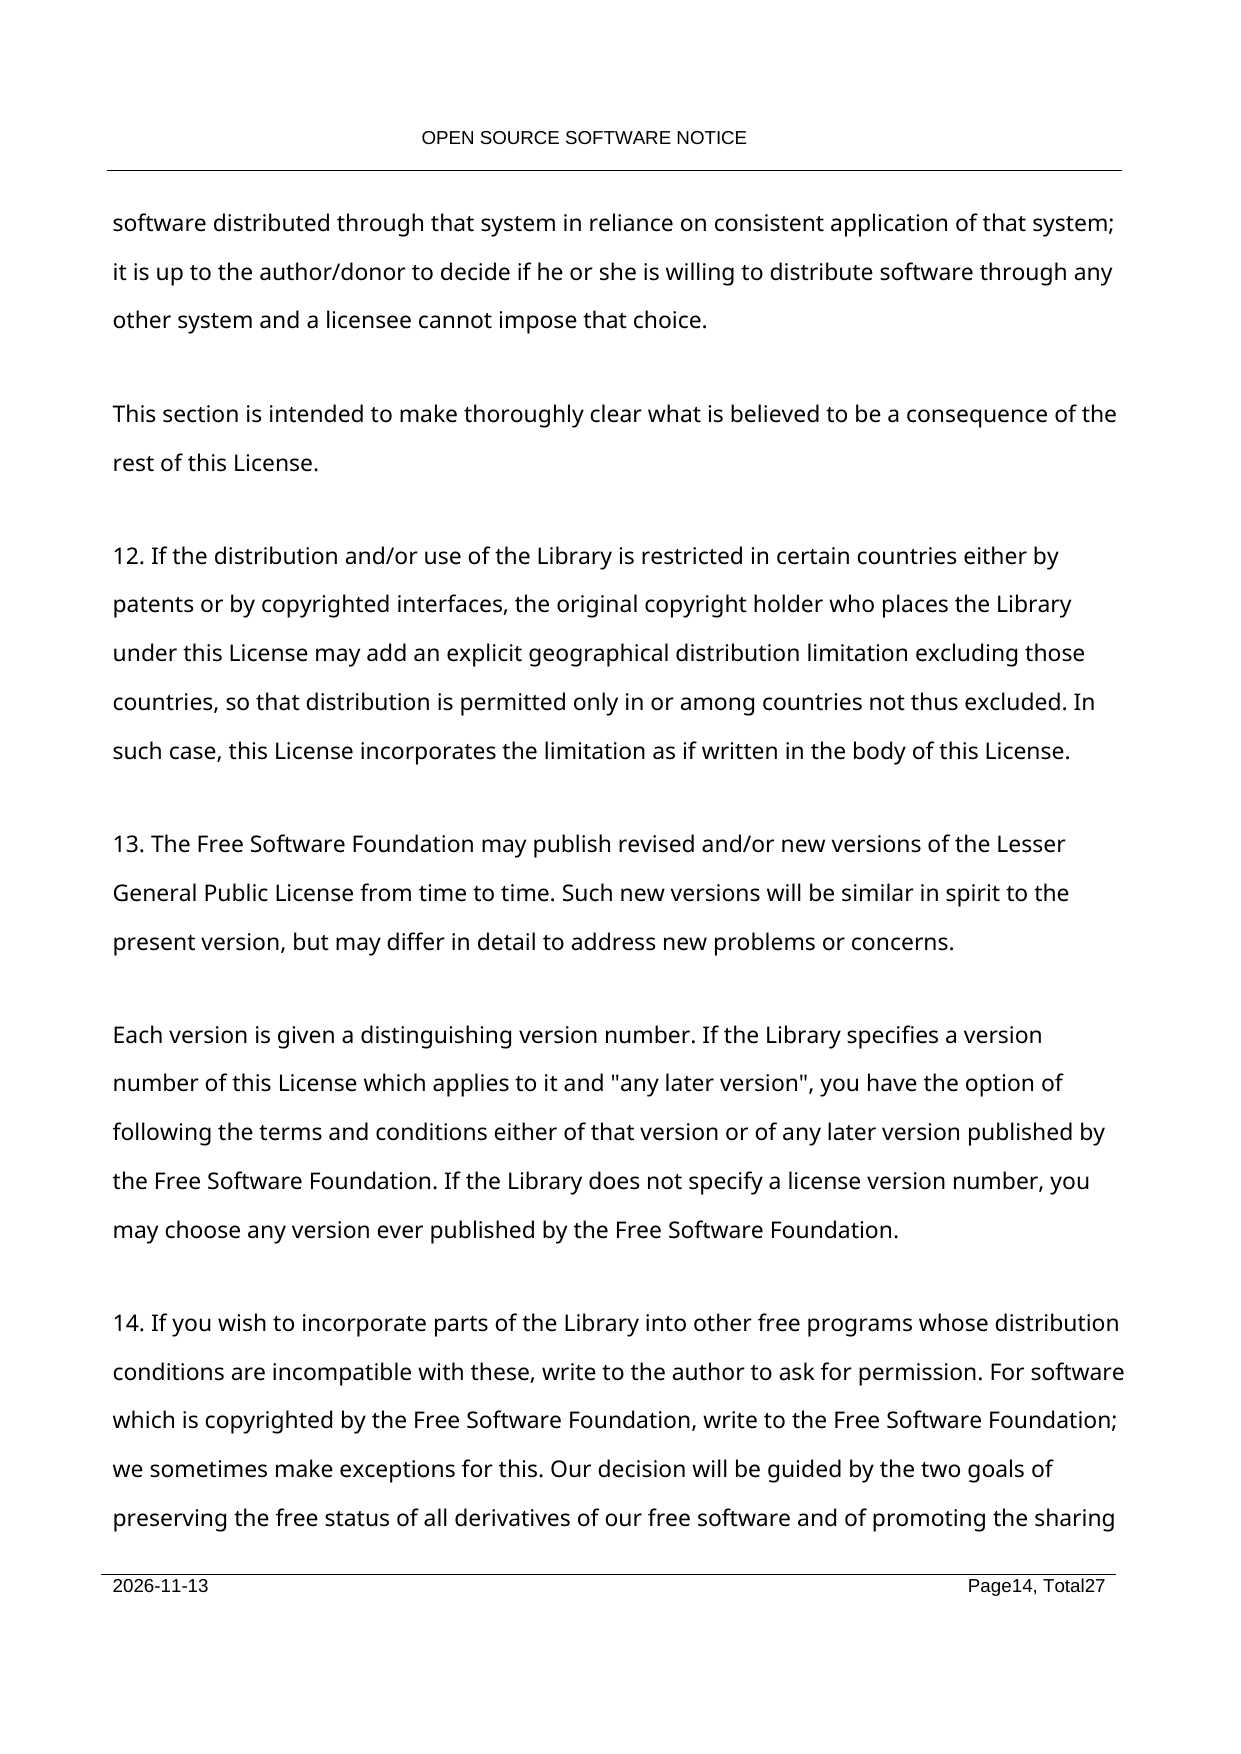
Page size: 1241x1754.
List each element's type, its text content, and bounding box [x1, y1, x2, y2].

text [112, 206, 1128, 336]
text 13. The Free Software Foundation may publish revised and/or new versions of the Lesser General Public License from time to time. Such new versions will be similar in spirit to the present version, but may differ in detail to address new problems or concerns. [112, 827, 1128, 957]
text This section is intended to make thoroughly clear what is believed to be a consequence of the rest of this License. [112, 397, 1128, 478]
text Each version is given a distinguishing version number. If the Library specifies a version number of this License which applies to it and "any later version", you have the option of following the terms and conditions either of that version or of any later version published by the Free Software Foundation. If the Library does not specify a license version number, you may choose any version ever published by the Free Software Foundation. [112, 1018, 1128, 1246]
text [112, 1306, 1128, 1534]
text 12. If the distribution and/or use of the Library is restricted in certain countries either by patents or by copyrighted interfaces, the original copyright holder who places the Library under this License may add an explicit geographical distribution limitation excluding those countries, so that distribution is permitted only in or among countries not thus excluded. In such case, this License incorporates the limitation as if written in the body of this License. [112, 539, 1128, 767]
